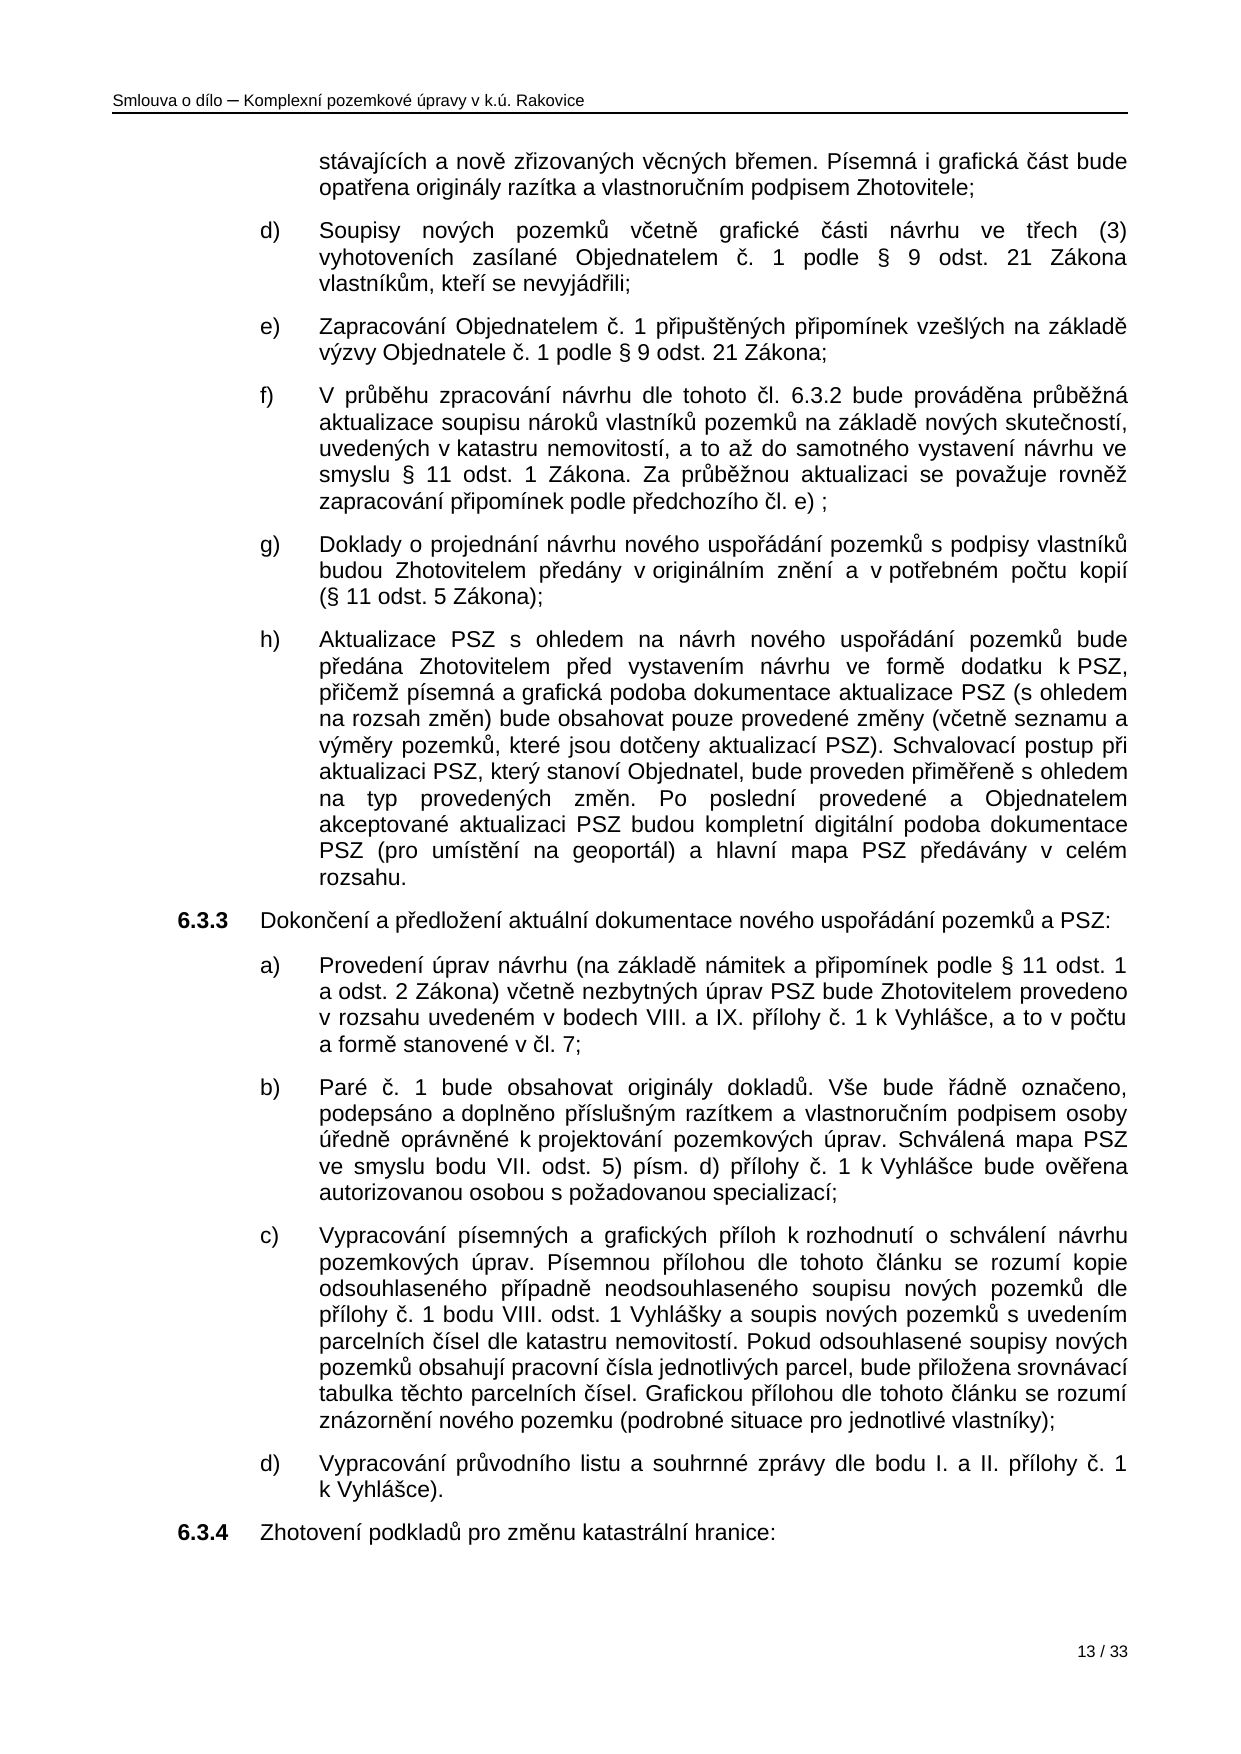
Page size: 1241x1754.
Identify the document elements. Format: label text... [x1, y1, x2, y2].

list V průběhu zpracování návrhu dle tohoto čl. 6.3.2 bude prováděna průběžná aktualizace soupisu nároků vlastníků pozemků na základě nových skutečností, uvedených v katastru nemovitostí, a to až do samotného vystavení návrhu ve smyslu § 11 odst. 1 Zákona. Za průběžnou aktualizaci se považuje rovněž zapracování připomínek podle předchozího čl. e) ; [260, 382, 1128, 514]
list Vypracování písemných a grafických příloh k rozhodnutí o schválení návrhu pozemkových úprav. Písemnou přílohou dle tohoto článku se rozumí kopie odsouhlaseného případně neodsouhlaseného soupisu nových pozemků dle přílohy č. 1 bodu VIII. odst. 1 Vyhlášky a soupis nových pozemků s uvedením parcelních čísel dle katastru nemovitostí. Pokud odsouhlasené soupisy nových pozemků obsahují pracovní čísla jednotlivých parcel, bude přiložena srovnávací tabulka těchto parcelních čísel. Grafickou přílohou dle tohoto článku se rozumí znázornění nového pozemku (podrobné situace pro jednotlivé vlastníky); [260, 1222, 1128, 1433]
text Zhotovení podkladů pro změnu katastrální hranice: [177, 1519, 1128, 1545]
list Vypracování průvodního listu a souhrnné zprávy dle bodu I. a II. přílohy č. 1 k Vyhlášce). [260, 1450, 1128, 1502]
list Zapracování Objednatelem č. 1 připuštěných připomínek vzešlých na základě výzvy Objednatele č. 1 podle § 9 odst. 21 Zákona; [260, 313, 1128, 366]
list Doklady o projednání návrhu nového uspořádání pozemků s podpisy vlastníků budou Zhotovitelem předány v originálním znění a v potřebném počtu kopií (§ 11 odst. 5 Zákona); [260, 531, 1128, 610]
list Aktualizace PSZ s ohledem na návrh nového uspořádání pozemků bude předána Zhotovitelem před vystavením návrhu ve formě dodatku k PSZ, přičemž písemná a grafická podoba dokumentace aktualizace PSZ (s ohledem na rozsah změn) bude obsahovat pouze provedené změny (včetně seznamu a výměry pozemků, které jsou dotčeny aktualizací PSZ). Schvalovací postup při aktualizaci PSZ, který stanoví Objednatel, bude proveden přiměřeně s ohledem na typ provedených změn. Po poslední provedené a Objednatelem akceptované aktualizaci PSZ budou kompletní digitální podoba dokumentace PSZ (pro umístění na geoportál) a hlavní mapa PSZ předávány v celém rozsahu. [260, 626, 1128, 890]
list Soupisy nových pozemků včetně grafické části návrhu ve třech (3) vyhotoveních zasílané Objednatelem č. 1 podle § 9 odst. 21 Zákona vlastníkům, kteří se nevyjádřili; [260, 217, 1128, 296]
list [260, 148, 1128, 200]
text Dokončení a předložení aktuální dokumentace nového uspořádání pozemků a PSZ: [177, 907, 1128, 933]
list Paré č. 1 bude obsahovat originály dokladů. Vše bude řádně označeno, podepsáno a doplněno příslušným razítkem a vlastnoručním podpisem osoby úředně oprávněné k projektování pozemkových úprav. Schválená mapa PSZ ve smyslu bodu VII. odst. 5) písm. d) přílohy č. 1 k Vyhlášce bude ověřena autorizovanou osobou s požadovanou specializací; [260, 1074, 1128, 1206]
list Provedení úprav návrhu (na základě námitek a připomínek podle § 11 odst. 1 a odst. 2 Zákona) včetně nezbytných úprav PSZ bude Zhotovitelem provedeno v rozsahu uvedeném v bodech VIII. a IX. přílohy č. 1 k Vyhlášce, a to v počtu a formě stanovené v čl. 7; [260, 952, 1128, 1057]
